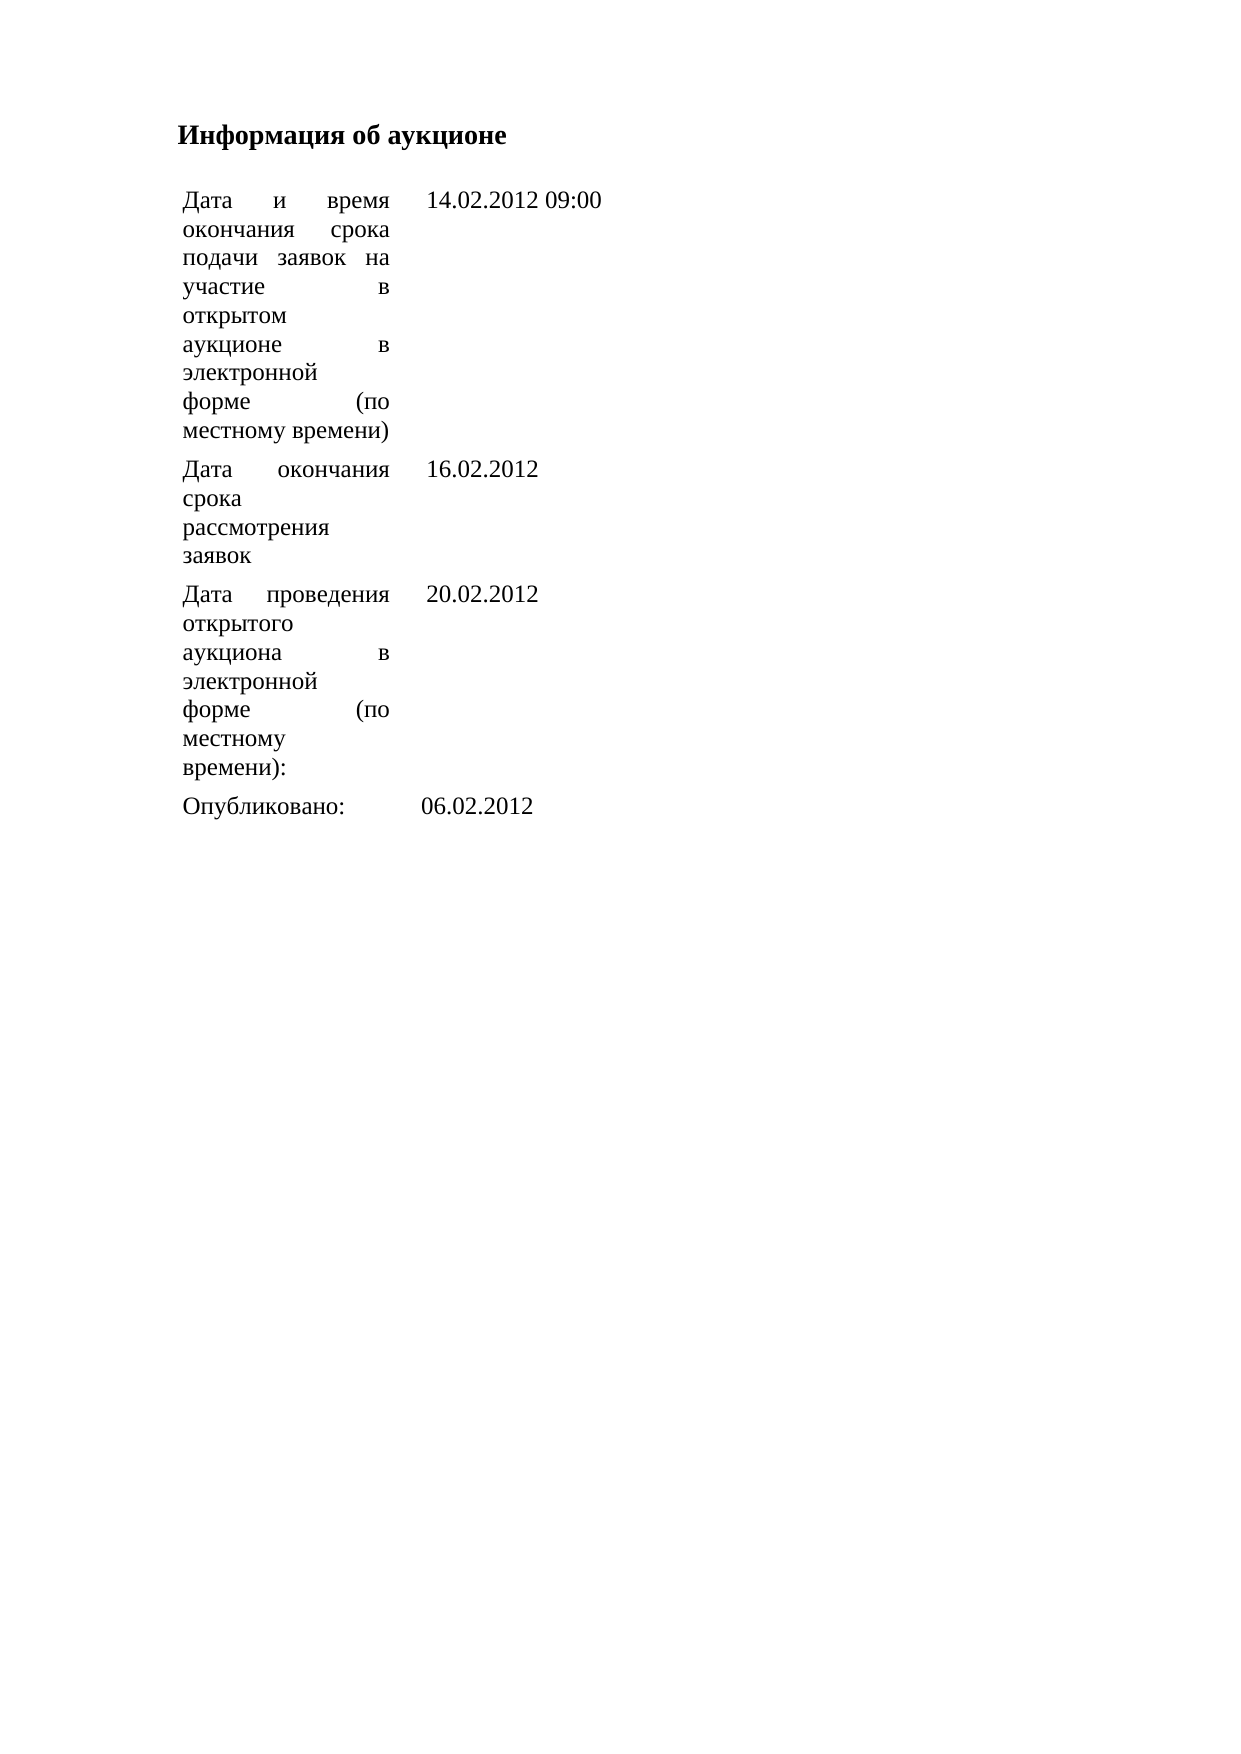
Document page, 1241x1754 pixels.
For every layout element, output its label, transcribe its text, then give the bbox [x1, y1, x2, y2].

table_header Дата и время окончания срока подачи заявок на участие в открытом аукционе в электронной форме (по местному времени) [177, 180, 421, 449]
table_header Опубликовано: [177, 786, 421, 825]
table_header 06.02.2012 [421, 786, 1152, 825]
table_header 14.02.2012 09:00 [421, 180, 1152, 449]
table_cell Дата проведения открытого аукциона в электронной форме (по местному времени): [177, 574, 421, 786]
table_cell Дата окончания срока рассмотрения заявок [177, 449, 421, 574]
table_cell 20.02.2012 [421, 574, 1152, 786]
table_cell 16.02.2012 [421, 449, 1152, 574]
text Информация об аукционе [177, 118, 1152, 151]
